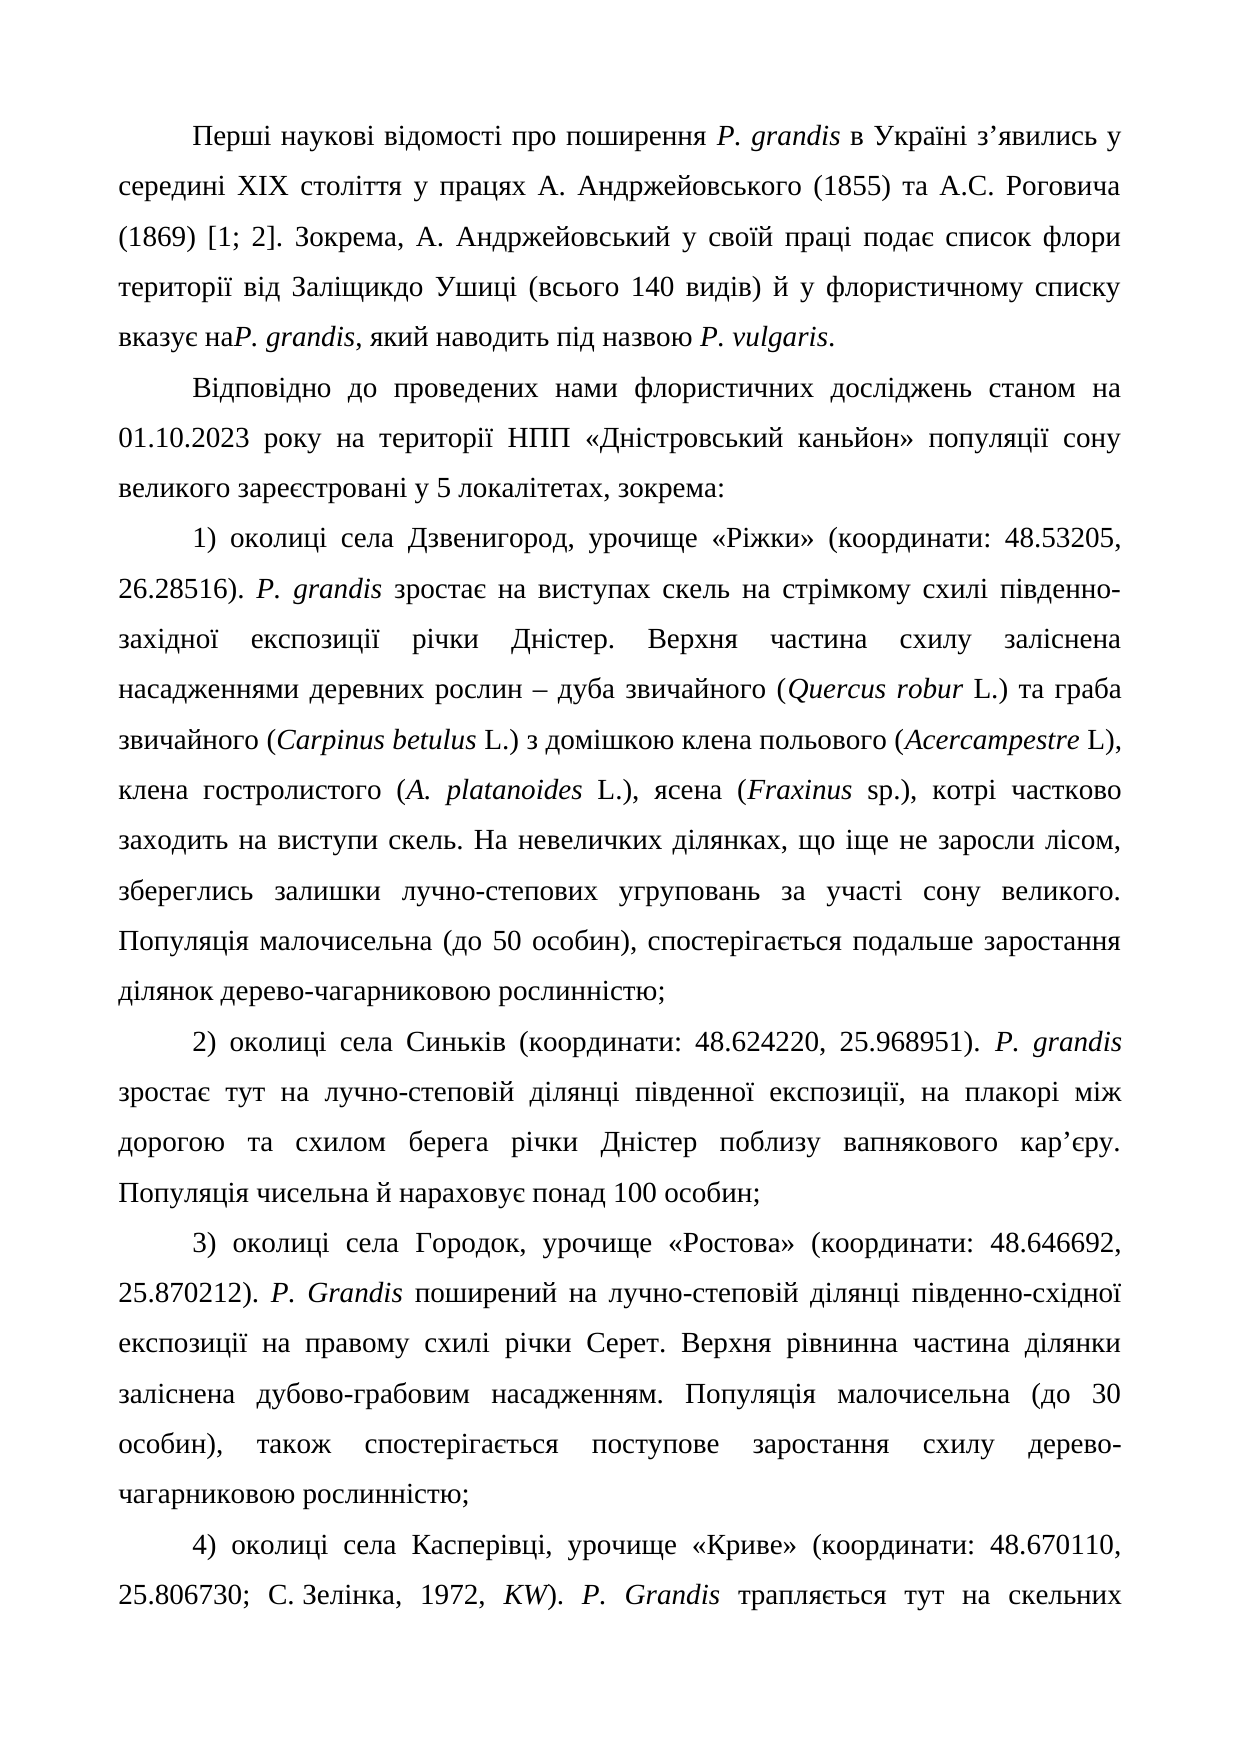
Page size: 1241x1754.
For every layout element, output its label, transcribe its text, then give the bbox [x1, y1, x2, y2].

list 1) околиці села Дзвенигород, урочище «Ріжки» (координати: 48.53205, 26.28516). P. grandis зростає на виступах скель на стрімкому схилі південно-західної експозиції річки Дністер. Верхня частина схилу заліснена насадженнями деревних рослин – дуба звичайного (Quercus robur L.) та граба звичайного (Carpinus betulus L.) з домішкою клена польового (Acercampestre L), клена гостролистого (A. platanoides L.), ясена (Fraxinus sp.), котрі частково заходить на виступи скель. На невеличких ділянках, що іще не заросли лісом, збереглись залишки лучно-степових угруповань за участі сону великого. Популяція малочисельна (до 50 особин), спостерігається подальше заростання ділянок дерево-чагарниковою рослинністю; [118, 521, 1122, 1007]
text 2) околиці села Синьків (координати: 48.624220, 25.968951). P. grandis зростає тут на лучно-степовій ділянці південної експозиції, на плакорі між дорогою та схилом берега річки Дністер поблизу вапнякового кар’єру. Популяція чисельна й нараховує понад 100 особин; [118, 1024, 1122, 1208]
text 3) околиці села Городок, урочище «Ростова» (координати: 48.646692, 25.870212). P. Grandis поширений на лучно-степовій ділянці південно-східної експозиції на правому схилі річки Серет. Верхня рівнинна частина ділянки заліснена дубово-грабовим насадженням. Популяція малочисельна (до 30 особин), також спостерігається поступове заростання схилу дерево-чагарниковою рослинністю; [118, 1225, 1122, 1510]
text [118, 1527, 1122, 1611]
text Відповідно до проведених нами флористичних досліджень станом на 01.10.2023 року на території НПП «Дністровський каньйон» популяції сону великого зареєстровані у 5 локалітетах, зокрема: [118, 370, 1122, 504]
text Перші наукові відомості про поширення P. grandis в Україні з’явились у середині XIX століття у працях А. Андржейовського (1855) та А.С. Роговича (1869) [1; 2]. Зокрема, А. Андржейовський у своїй праці подає список флори території від Заліщикдо Ушиці (всього 140 видів) й у флористичному списку вказує наP. grandis, який наводить під назвою P. vulgaris. [118, 118, 1122, 353]
